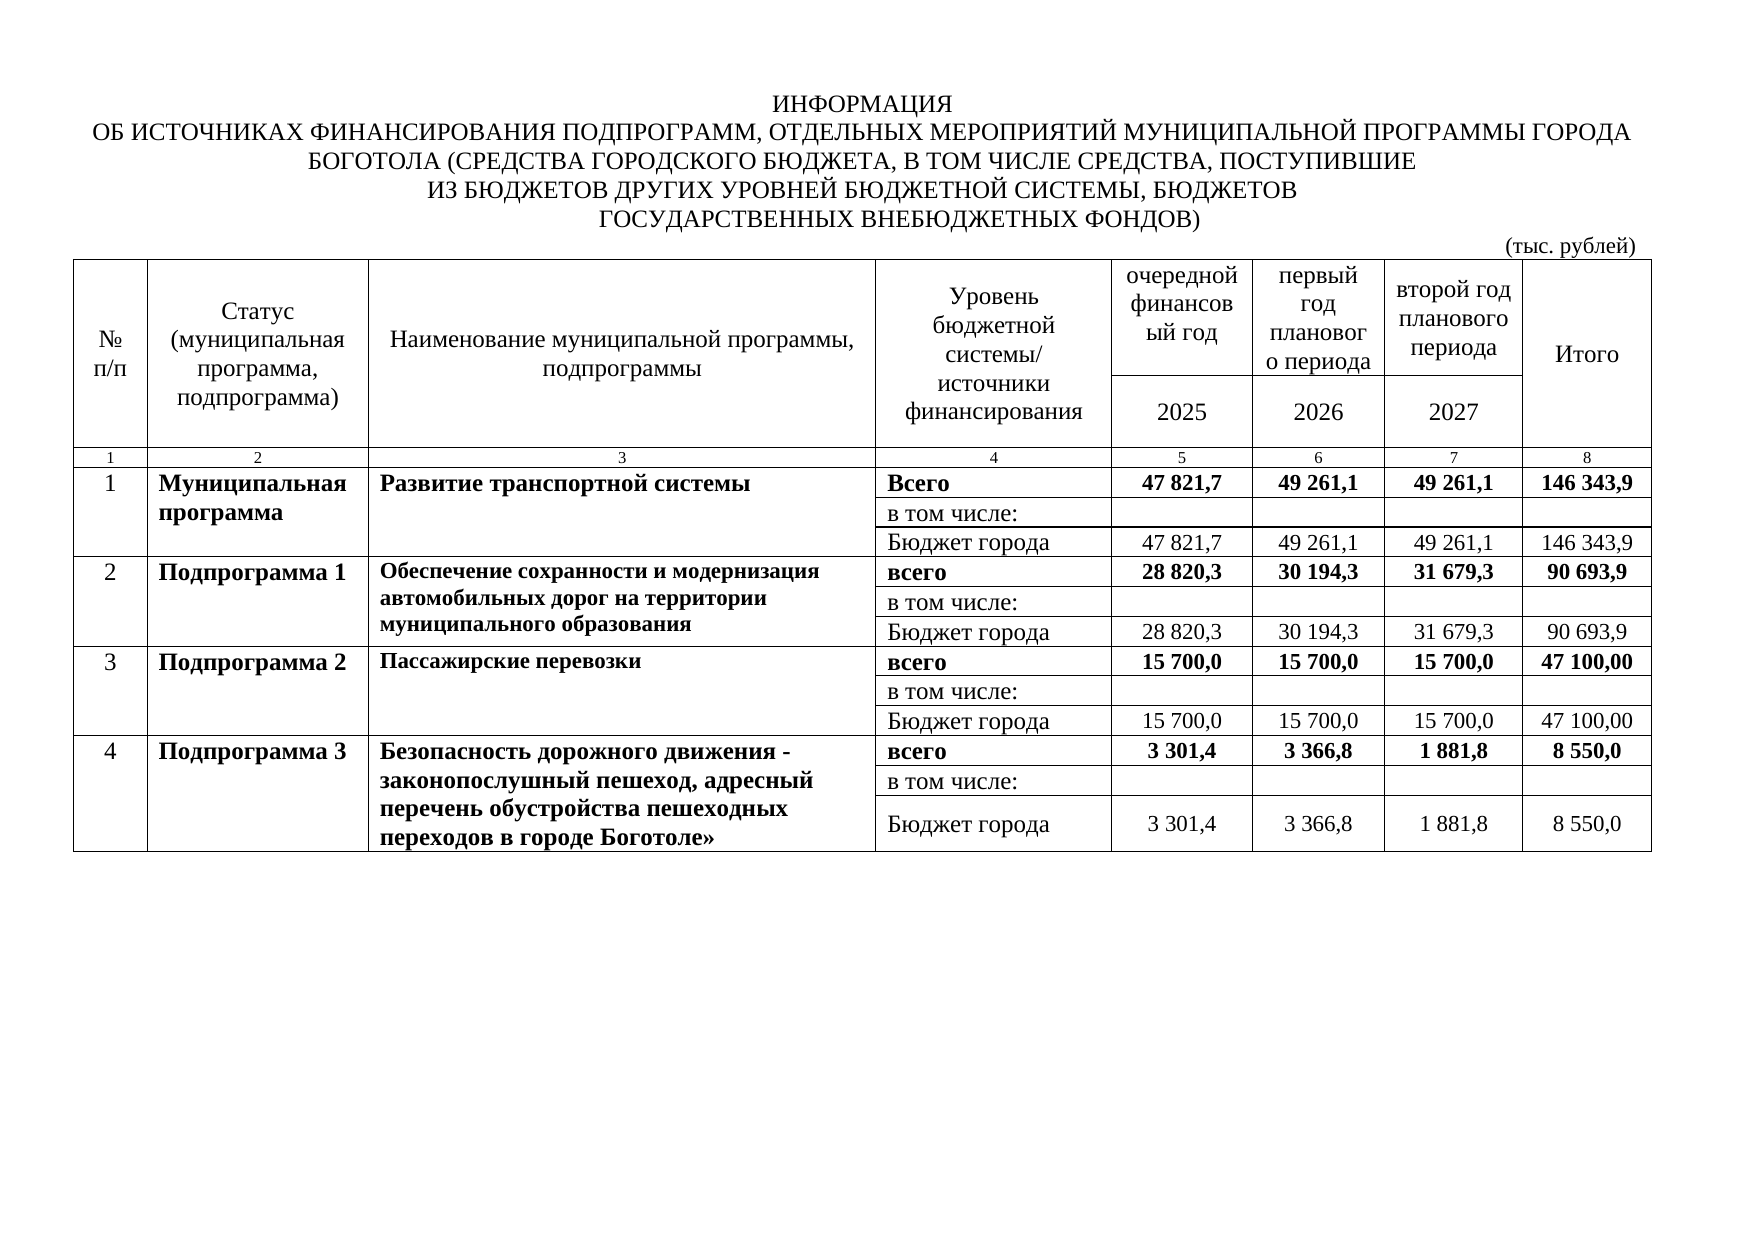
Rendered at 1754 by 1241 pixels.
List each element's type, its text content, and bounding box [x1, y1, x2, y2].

table_cell всего [876, 736, 1111, 765]
table_cell 8 550,0 [1523, 796, 1651, 851]
table_cell 6 [1253, 448, 1384, 467]
table_cell Пассажирские перевозки [369, 647, 875, 735]
table_cell в том числе: [876, 766, 1111, 794]
table_cell [1385, 587, 1522, 616]
text ОБ ИСТОЧНИКАХ ФИНАНСИРОВАНИЯ ПОДПРОГРАММ, ОТДЕЛЬНЫХ МЕРОПРИЯТИЙ МУНИЦИПАЛЬНОЙ ПРОГРАММЫ ГОРОДА БОГОТОЛА (СРЕДСТВА ГОРОДСКОГО БЮДЖЕТА, В ТОМ ЧИСЛЕ СРЕДСТВА, ПОСТУПИВШИЕ [89, 117, 1636, 175]
table_header второй год планового периода [1385, 260, 1522, 375]
table_header Статус (муниципальная программа, подпрограмма) [148, 260, 368, 447]
table_cell Бюджет города [876, 617, 1111, 646]
table_cell 90 693,9 [1523, 617, 1651, 646]
text ГОСУДАРСТВЕННЫХ ВНЕБЮДЖЕТНЫХ ФОНДОВ) [89, 204, 1636, 232]
table_cell в том числе: [876, 587, 1111, 616]
table_cell [1112, 587, 1252, 616]
table_cell [1385, 676, 1522, 705]
table_cell 15 700,0 [1112, 706, 1252, 735]
table_cell 47 100,00 [1523, 706, 1651, 735]
table_cell 31 679,3 [1385, 557, 1522, 586]
table_cell Безопасность дорожного движения - законопослушный пешеход, адресный перечень обустройства пешеходных переходов в городе Боготоле» [369, 736, 875, 851]
table_cell Подпрограмма 2 [148, 647, 368, 735]
table_cell 15 700,0 [1253, 706, 1384, 735]
table_header Уровень бюджетной системы/ источники финансирования [876, 260, 1111, 447]
table_cell [1523, 766, 1651, 794]
table_cell [1523, 498, 1651, 526]
table_cell [1112, 676, 1252, 705]
table_cell [1253, 498, 1384, 526]
table_cell 15 700,0 [1385, 647, 1522, 675]
table_cell [1523, 587, 1651, 616]
table_header очередной финансовый год [1112, 260, 1252, 375]
text ИЗ БЮДЖЕТОВ ДРУГИХ УРОВНЕЙ БЮДЖЕТНОЙ СИСТЕМЫ, БЮДЖЕТОВ [89, 175, 1636, 204]
table_cell Обеспечение сохранности и модернизация автомобильных дорог на территории муниципального образования [369, 557, 875, 646]
table_cell 4 [74, 736, 147, 851]
table_cell 3 366,8 [1253, 736, 1384, 765]
table_cell 49 261,1 [1385, 468, 1522, 497]
table_cell 8 [1523, 448, 1651, 467]
table_cell 47 821,7 [1112, 468, 1252, 497]
table_cell 2025 [1112, 376, 1252, 447]
table_cell 30 194,3 [1253, 617, 1384, 646]
table_cell [1112, 766, 1252, 794]
table_cell Бюджет города [876, 796, 1111, 851]
table_cell 1 881,8 [1385, 736, 1522, 765]
table_cell 1 [74, 448, 147, 467]
table_cell 30 194,3 [1253, 557, 1384, 586]
table_cell [1385, 498, 1522, 526]
table_cell 15 700,0 [1112, 647, 1252, 675]
table_cell Подпрограмма 3 [148, 736, 368, 851]
table_cell Развитие транспортной системы [369, 468, 875, 556]
table_cell 3 301,4 [1112, 736, 1252, 765]
table_cell 2026 [1253, 376, 1384, 447]
table_cell 49 261,1 [1385, 528, 1522, 556]
table_cell [1523, 676, 1651, 705]
table_cell Бюджет города [876, 528, 1111, 556]
table_cell [1253, 676, 1384, 705]
text (тыс. рублей) [89, 232, 1636, 259]
table_cell Бюджет города [876, 706, 1111, 735]
table_header Итого [1523, 260, 1651, 447]
table_header № п/п [74, 260, 147, 447]
text ИНФОРМАЦИЯ [89, 89, 1636, 117]
table_cell 49 261,1 [1253, 468, 1384, 497]
table_header Наименование муниципальной программы, подпрограммы [369, 260, 875, 447]
table_cell 146 343,9 [1523, 528, 1651, 556]
table_cell 15 700,0 [1385, 706, 1522, 735]
table_cell 4 [876, 448, 1111, 467]
table_cell 49 261,1 [1253, 528, 1384, 556]
table_header первый год планового периода [1253, 260, 1384, 375]
table_cell в том числе: [876, 676, 1111, 705]
table_cell 2 [148, 448, 368, 467]
table_cell 47 100,00 [1523, 647, 1651, 675]
table_cell 47 821,7 [1112, 528, 1252, 556]
table_cell 2 [74, 557, 147, 646]
table_cell в том числе: [876, 498, 1111, 526]
table_cell 1 [74, 468, 147, 556]
table_cell 7 [1385, 448, 1522, 467]
table_cell всего [876, 557, 1111, 586]
table_cell 28 820,3 [1112, 617, 1252, 646]
table_cell Всего [876, 468, 1111, 497]
table_cell 3 301,4 [1112, 796, 1252, 851]
table_cell 31 679,3 [1385, 617, 1522, 646]
table_cell 2027 [1385, 376, 1522, 447]
table_cell 8 550,0 [1523, 736, 1651, 765]
table_cell 1 881,8 [1385, 796, 1522, 851]
table_cell 90 693,9 [1523, 557, 1651, 586]
table_cell 28 820,3 [1112, 557, 1252, 586]
table_cell Муниципальная программа [148, 468, 368, 556]
table_cell [1253, 587, 1384, 616]
table_cell Подпрограмма 1 [148, 557, 368, 646]
table_cell 3 [369, 448, 875, 467]
table_cell [1385, 766, 1522, 794]
table_cell 15 700,0 [1253, 647, 1384, 675]
table_cell 146 343,9 [1523, 468, 1651, 497]
table_cell [1112, 498, 1252, 526]
table_cell [1253, 766, 1384, 794]
table_cell всего [876, 647, 1111, 675]
table_cell 3 [74, 647, 147, 735]
table_cell 3 366,8 [1253, 796, 1384, 851]
table_cell 5 [1112, 448, 1252, 467]
